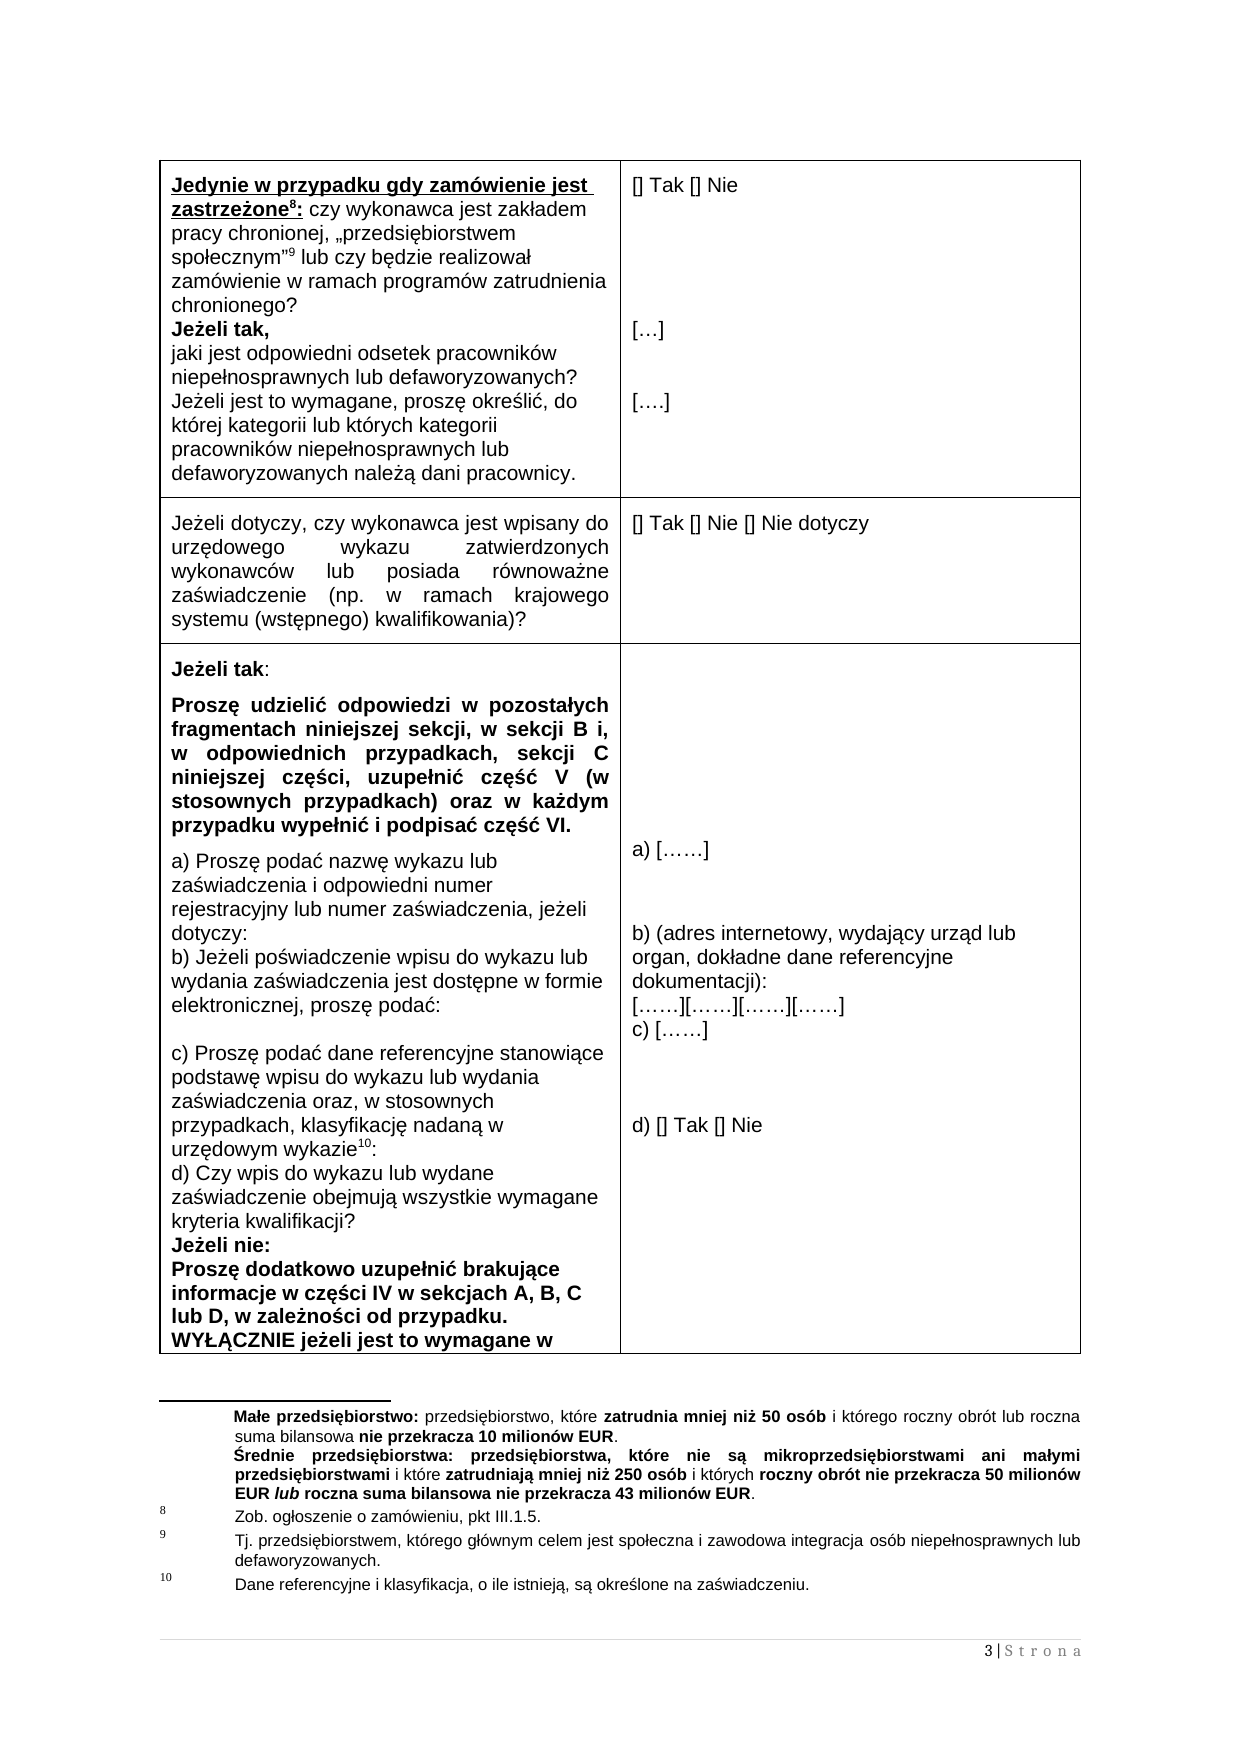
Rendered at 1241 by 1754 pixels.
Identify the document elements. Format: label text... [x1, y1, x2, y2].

table_cell [] Tak [] Nie [] Nie dotyczy [621, 498, 1080, 643]
table_cell Jedynie w przypadku gdy zamówienie jest zastrzeżone: czy wykonawca jest zakładem pracy chronionej, „przedsiębiorstwem społecznym” lub czy będzie realizował zamówienie w ramach programów zatrudnienia chronionego? Jeżeli tak, jaki jest odpowiedni odsetek pracowników niepełnosprawnych lub defaworyzowanych? Jeżeli jest to wymagane, proszę określić, do której kategorii lub których kategorii pracowników niepełnosprawnych lub defaworyzowanych należą dani pracownicy. [161, 161, 620, 497]
table_cell [] Tak [] Nie […] [….] [621, 161, 1080, 497]
table_cell Jeżeli dotyczy, czy wykonawca jest wpisany do urzędowego wykazu zatwierdzonych wykonawców lub posiada równoważne zaświadczenie (np. w ramach krajowego systemu (wstępnego) kwalifikowania)? [161, 498, 620, 643]
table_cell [161, 644, 620, 1352]
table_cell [621, 644, 1080, 1352]
